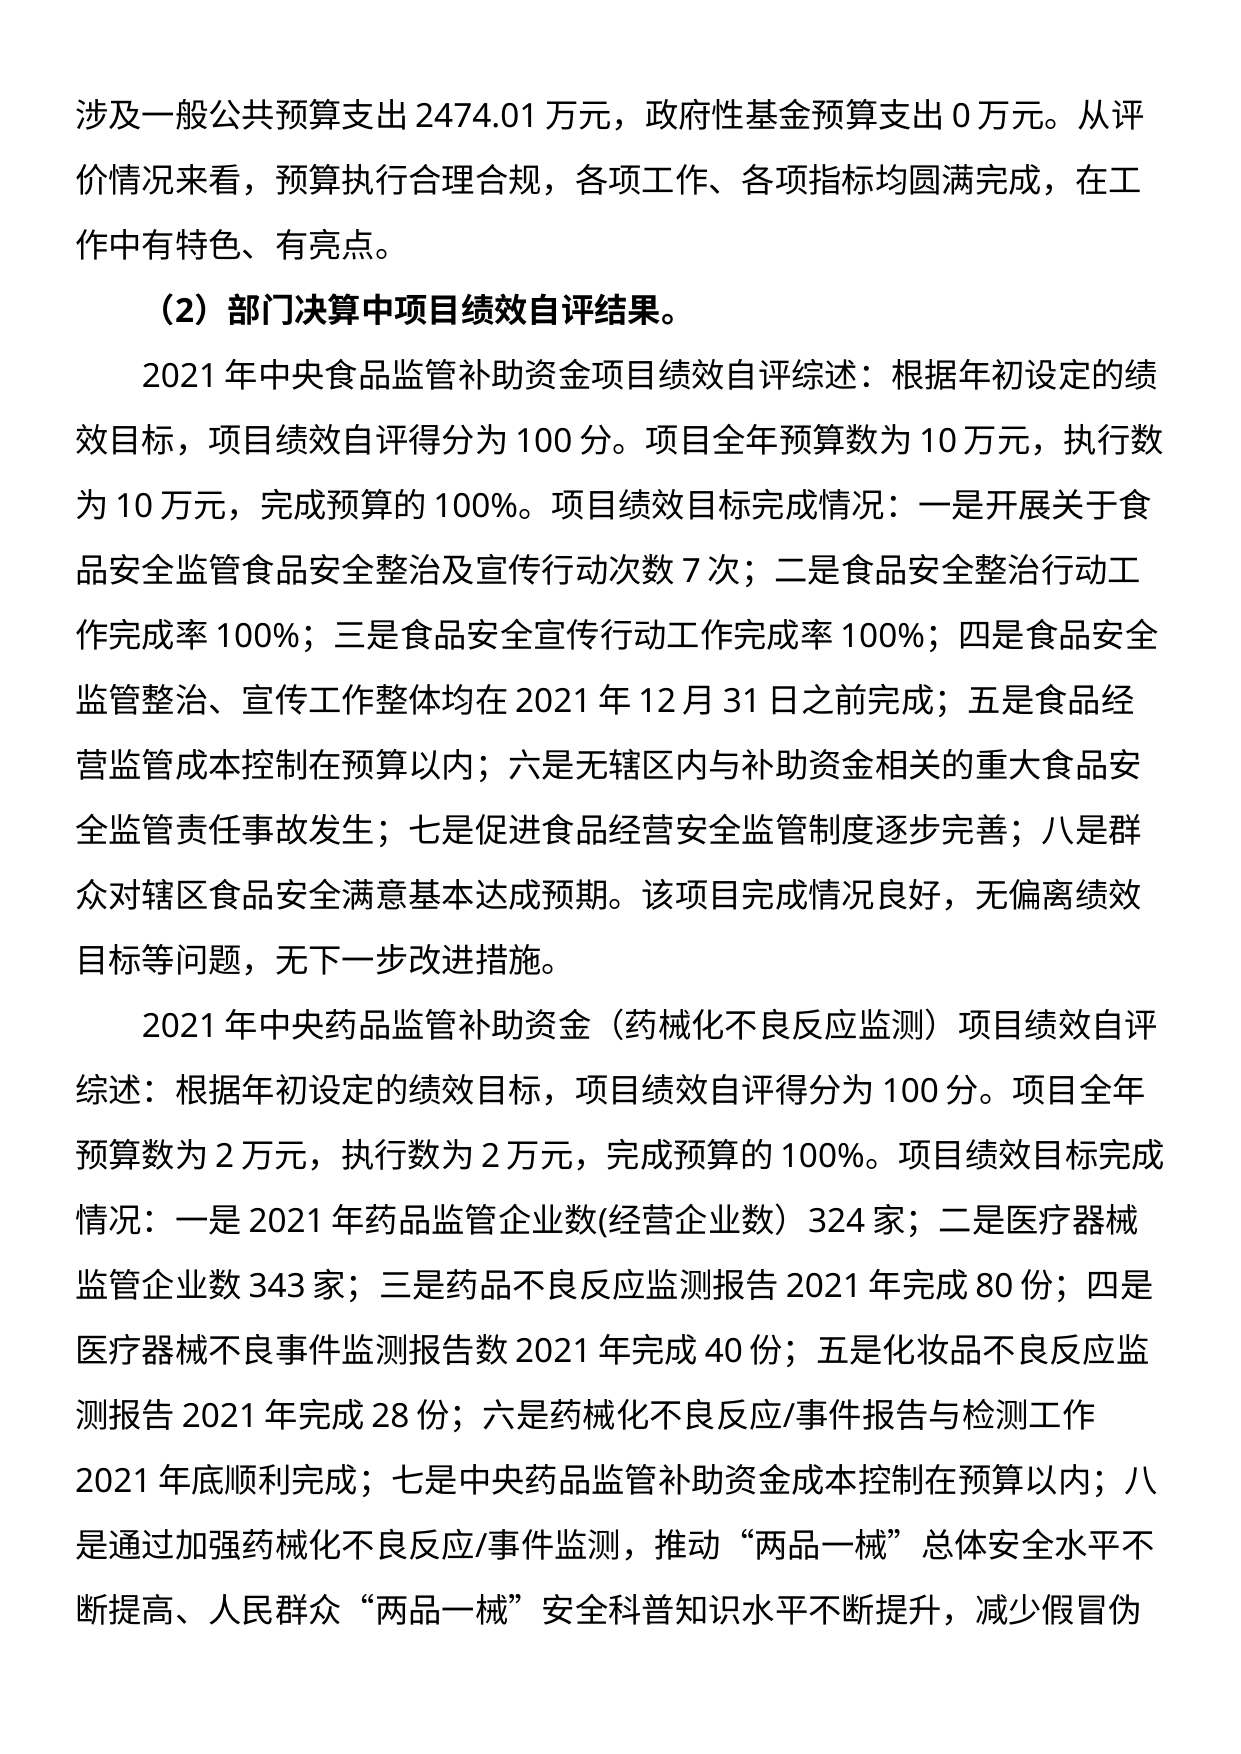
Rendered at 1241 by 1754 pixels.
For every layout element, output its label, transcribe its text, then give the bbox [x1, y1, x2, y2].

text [75, 991, 1165, 1641]
text 2021年中央食品监管补助资金项目绩效自评综述：根据年初设定的绩效目标，项目绩效自评得分为100分。项目全年预算数为10万元，执行数为10万元，完成预算的100%。项目绩效目标完成情况：一是开展关于食品安全监管食品安全整治及宣传行动次数7次；二是食品安全整治行动工作完成率100%；三是食品安全宣传行动工作完成率100%；四是食品安全监管整治、宣传工作整体均在2021年12月31日之前完成；五是食品经营监管成本控制在预算以内；六是无辖区内与补助资金相关的重大食品安全监管责任事故发生；七是促进食品经营安全监管制度逐步完善；八是群众对辖区食品安全满意基本达成预期。该项目完成情况良好，无偏离绩效目标等问题，无下一步改进措施。 [75, 341, 1165, 991]
text （2）部门决算中项目绩效自评结果。 [75, 276, 1165, 341]
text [75, 81, 1165, 276]
